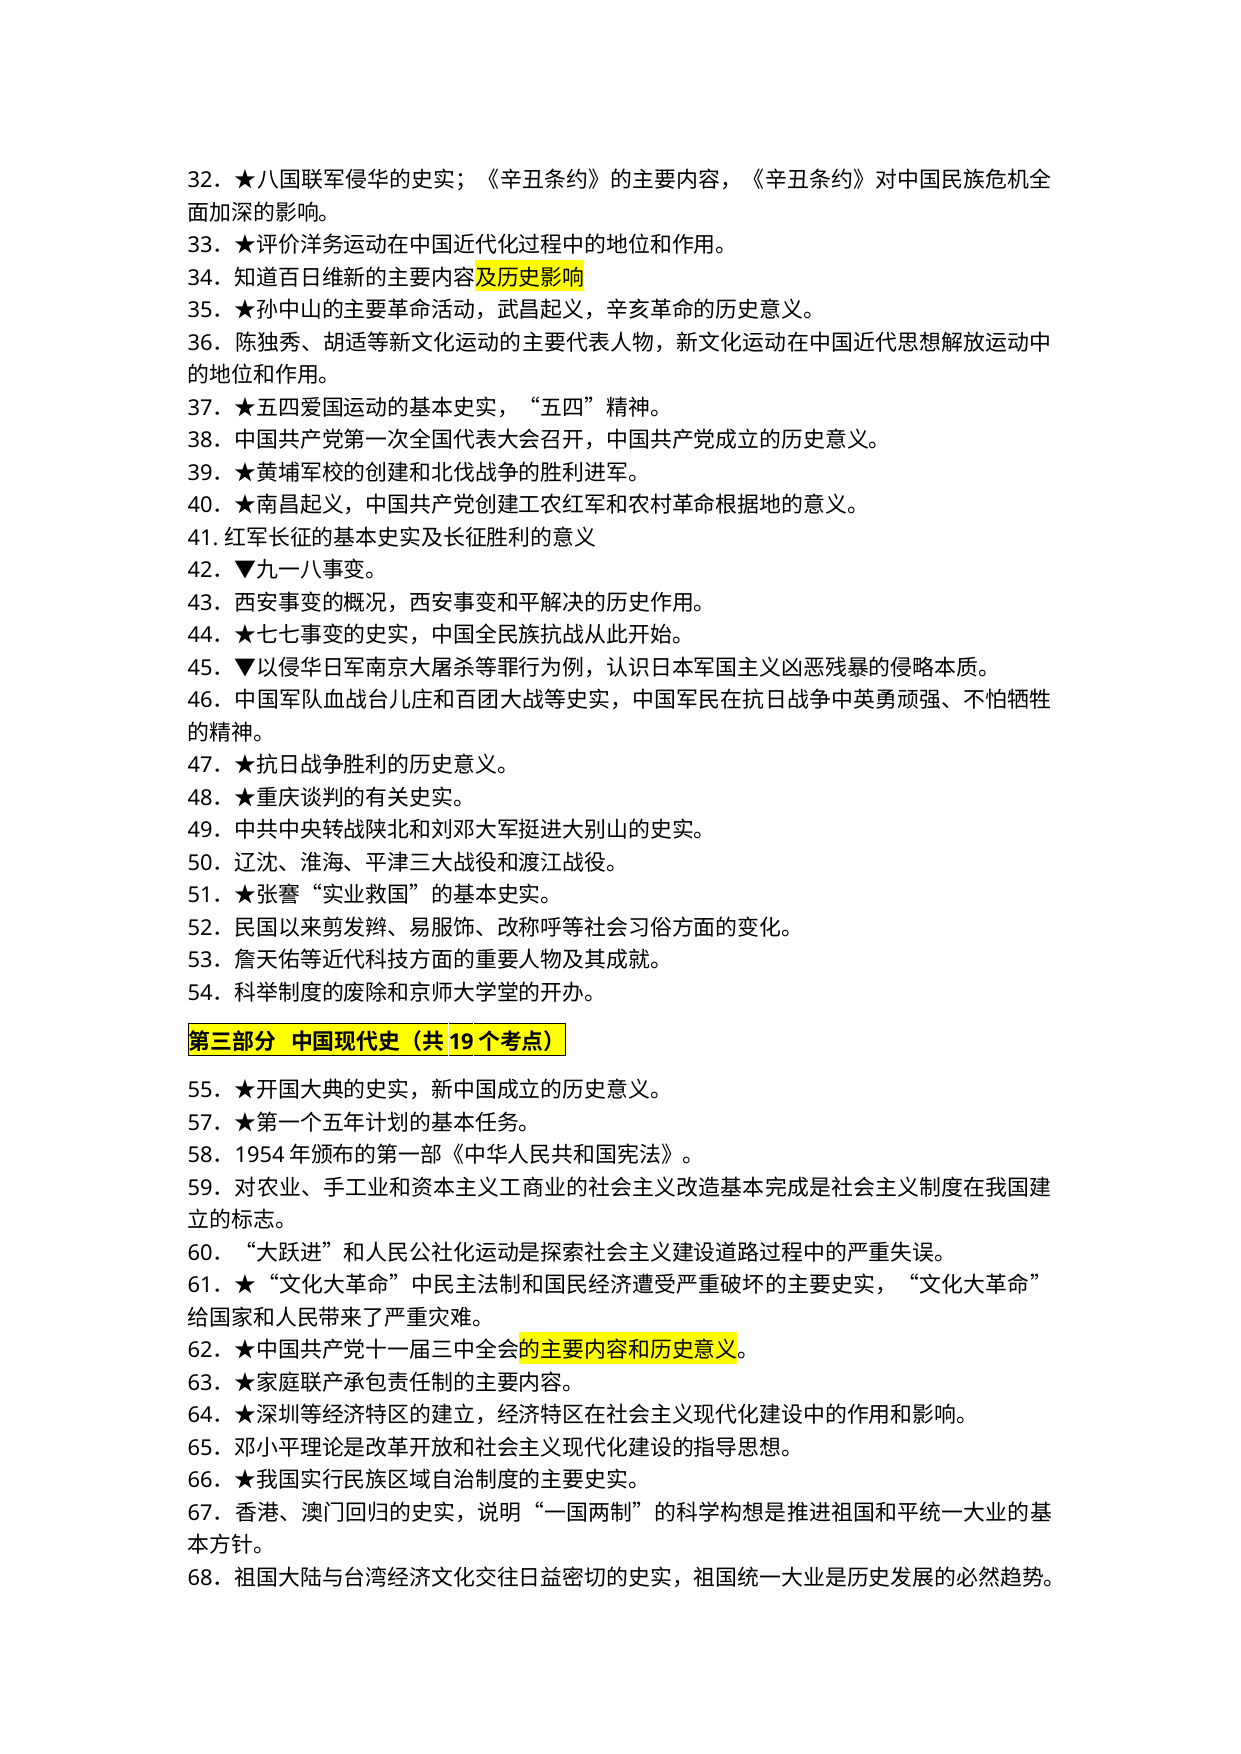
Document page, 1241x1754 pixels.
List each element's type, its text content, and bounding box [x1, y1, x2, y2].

text 57．★第一个五年计划的基本任务。 [187, 1104, 1053, 1137]
text 33．★评价洋务运动在中国近代化过程中的地位和作用。 [187, 227, 1053, 259]
text 48．★重庆谈判的有关史实。 [187, 779, 1053, 812]
text 60．“大跃进”和人民公社化运动是探索社会主义建设道路过程中的严重失误。 [187, 1234, 1053, 1267]
text 66．★我国实行民族区域自治制度的主要史实。 [187, 1462, 1053, 1494]
text 46．中国军队血战台儿庄和百团大战等史实，中国军民在抗日战争中英勇顽强、不怕牺牲的精神。 [187, 682, 1053, 747]
text 38．中国共产党第一次全国代表大会召开，中国共产党成立的历史意义。 [187, 422, 1053, 454]
text 62．★中国共产党十一届三中全会的主要内容和历史意义。 [737, 1332, 1053, 1364]
text 53．詹天佑等近代科技方面的重要人物及其成就。 [187, 942, 1053, 974]
text 50．辽沈、淮海、平津三大战役和渡江战役。 [187, 844, 1053, 877]
text 55．★开国大典的史实，新中国成立的历史意义。 [187, 1072, 1053, 1104]
text 62．★中国共产党十一届三中全会的主要内容和历史意义。 [187, 1332, 519, 1364]
text 54．科举制度的废除和京师大学堂的开办。 [187, 974, 1053, 1007]
text 44．★七七事变的史实，中国全民族抗战从此开始。 [187, 617, 1053, 649]
text 39．★黄埔军校的创建和北伐战争的胜利进军。 [187, 454, 1053, 487]
text 32．★八国联军侵华的史实；《辛丑条约》的主要内容，《辛丑条约》对中国民族危机全面加深的影响。 [187, 162, 1053, 227]
text 42．▼九一八事变。 [187, 552, 1053, 584]
text 35．★孙中山的主要革命活动，武昌起义，辛亥革命的历史意义。 [187, 292, 1053, 324]
text 49．中共中央转战陕北和刘邓大军挺进大别山的史实。 [187, 812, 1053, 844]
text 43．西安事变的概况，西安事变和平解决的历史作用。 [187, 584, 1053, 617]
text 58．1954年颁布的第一部《中华人民共和国宪法》。 [187, 1137, 1053, 1169]
text 52．民国以来剪发辫、易服饰、改称呼等社会习俗方面的变化。 [187, 909, 1053, 942]
text 63．★家庭联产承包责任制的主要内容。 [187, 1364, 1053, 1397]
text 67．香港、澳门回归的史实，说明“一国两制”的科学构想是推进祖国和平统一大业的基本方针。 [187, 1494, 1053, 1559]
text 47．★抗日战争胜利的历史意义。 [187, 747, 1053, 779]
text 36．陈独秀、胡适等新文化运动的主要代表人物，新文化运动在中国近代思想解放运动中的地位和作用。 [187, 324, 1053, 389]
text 59．对农业、手工业和资本主义工商业的社会主义改造基本完成是社会主义制度在我国建立的标志。 [187, 1169, 1053, 1234]
text 45．▼以侵华日军南京大屠杀等罪行为例，认识日本军国主义凶恶残暴的侵略本质。 [187, 649, 1053, 682]
text 第三部分 中国现代史（共19个考点） [187, 1007, 1053, 1072]
text 68．祖国大陆与台湾经济文化交往日益密切的史实，祖国统一大业是历史发展的必然趋势。 [187, 1559, 1053, 1592]
text 61．★“文化大革命”中民主法制和国民经济遭受严重破坏的主要史实，“文化大革命”给国家和人民带来了严重灾难。 [187, 1267, 1053, 1332]
text 37．★五四爱国运动的基本史实，“五四”精神。 [187, 389, 1053, 422]
text 40．★南昌起义，中国共产党创建工农红军和农村革命根据地的意义。 [187, 487, 1053, 519]
text 51．★张謇“实业救国”的基本史实。 [187, 877, 1053, 909]
text 34．知道百日维新的主要内容及历史影响 [187, 259, 1053, 292]
text 41. 红军长征的基本史实及长征胜利的意义 [187, 519, 1053, 552]
text 64．★深圳等经济特区的建立，经济特区在社会主义现代化建设中的作用和影响。 [187, 1397, 1053, 1429]
text 65．邓小平理论是改革开放和社会主义现代化建设的指导思想。 [187, 1429, 1053, 1462]
